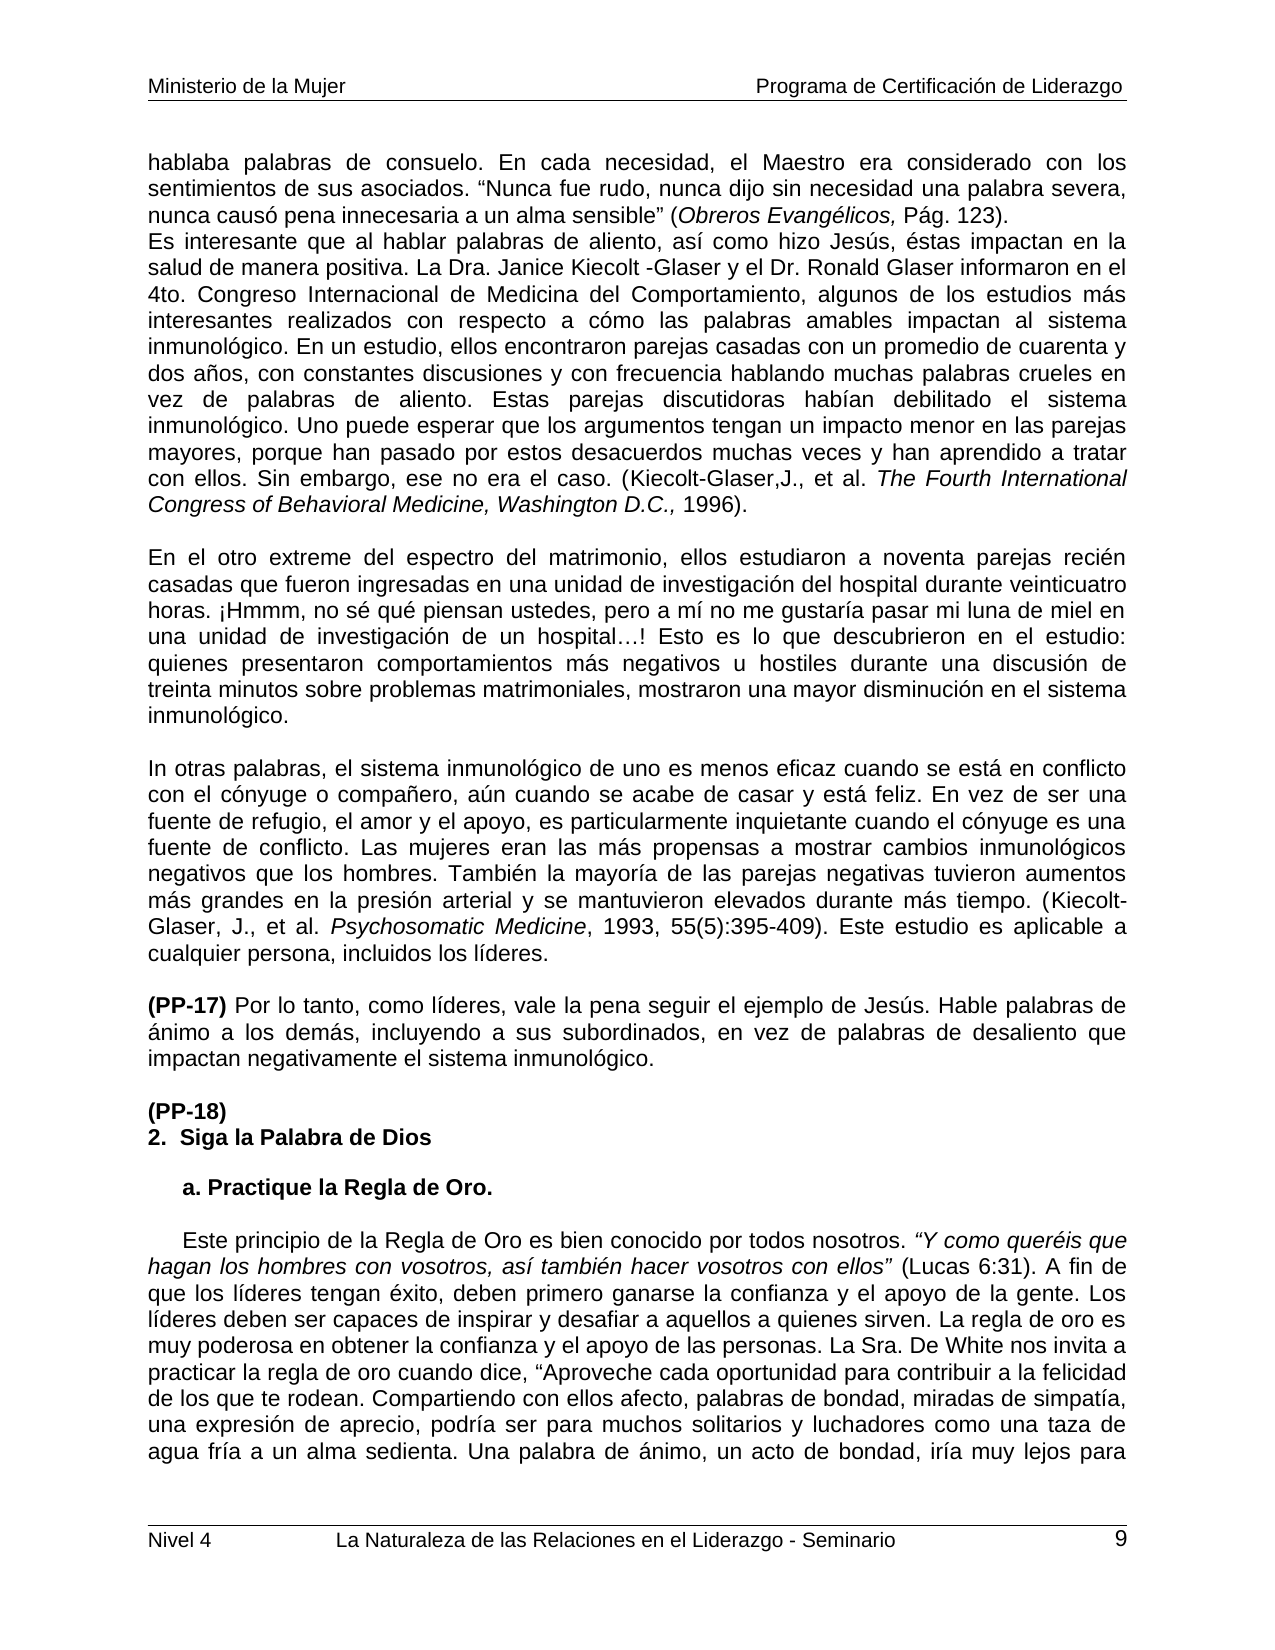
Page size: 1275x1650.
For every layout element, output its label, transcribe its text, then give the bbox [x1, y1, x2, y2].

text En el otro extreme del espectro del matrimonio, ellos estudiaron a noventa parejas recién casadas que fueron ingresadas en una unidad de investigación del hospital durante veinticuatro horas. ¡Hmmm, no sé qué piensan ustedes, pero a mí no me gustaría pasar mi luna de miel en una unidad de investigación de un hospital…! Esto es lo que descubrieron en el estudio: quienes presentaron comportamientos más negativos u hostiles durante una discusión de treinta minutos sobre problemas matrimoniales, mostraron una mayor disminución en el sistema inmunológico. [148, 544, 1127, 729]
text 2. Siga la Palabra de Dios [148, 1124, 1127, 1150]
text Es interesante que al hablar palabras de aliento, así como hizo Jesús, éstas impactan en la salud de manera positiva. La Dra. Janice Kiecolt -Glaser y el Dr. Ronald Glaser informaron en el 4to. Congreso Internacional de Medicina del Comportamiento, algunos de los estudios más interesantes realizados con respecto a cómo las palabras amables impactan al sistema inmunológico. En un estudio, ellos encontraron parejas casadas con un promedio de cuarenta y dos años, con constantes discusiones y con frecuencia hablando muchas palabras crueles en vez de palabras de aliento. Estas parejas discutidoras habían debilitado el sistema inmunológico. Uno puede esperar que los argumentos tengan un impacto menor en las parejas mayores, porque han pasado por estos desacuerdos muchas veces y han aprendido a tratar con ellos. Sin embargo, ese no era el caso. (Kiecolt-Glaser,J., et al. The Fourth International Congress of Behavioral Medicine, Washington D.C., 1996). [148, 228, 1127, 518]
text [148, 1227, 1127, 1464]
text a. Practique la Regla de Oro. [148, 1174, 1127, 1201]
text (PP-18) [148, 1098, 1127, 1124]
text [148, 149, 1127, 228]
text (PP-17) Por lo tanto, como líderes, vale la pena seguir el ejemplo de Jesús. Hable palabras de ánimo a los demás, incluyendo a sus subordinados, en vez de palabras de desaliento que impactan negativamente el sistema inmunológico. [148, 992, 1127, 1071]
text In otras palabras, el sistema inmunológico de uno es menos eficaz cuando se está en conflicto con el cónyuge o compañero, aún cuando se acabe de casar y está feliz. En vez de ser una fuente de refugio, el amor y el apoyo, es particularmente inquietante cuando el cónyuge es una fuente de conflicto. Las mujeres eran las más propensas a mostrar cambios inmunológicos negativos que los hombres. También la mayoría de las parejas negativas tuvieron aumentos más grandes en la presión arterial y se mantuvieron elevados durante más tiempo. (Kiecolt-Glaser, J., et al. Psychosomatic Medicine, 1993, 55(5):395-409). Este estudio es aplicable a cualquier persona, incluidos los líderes. [148, 755, 1127, 966]
